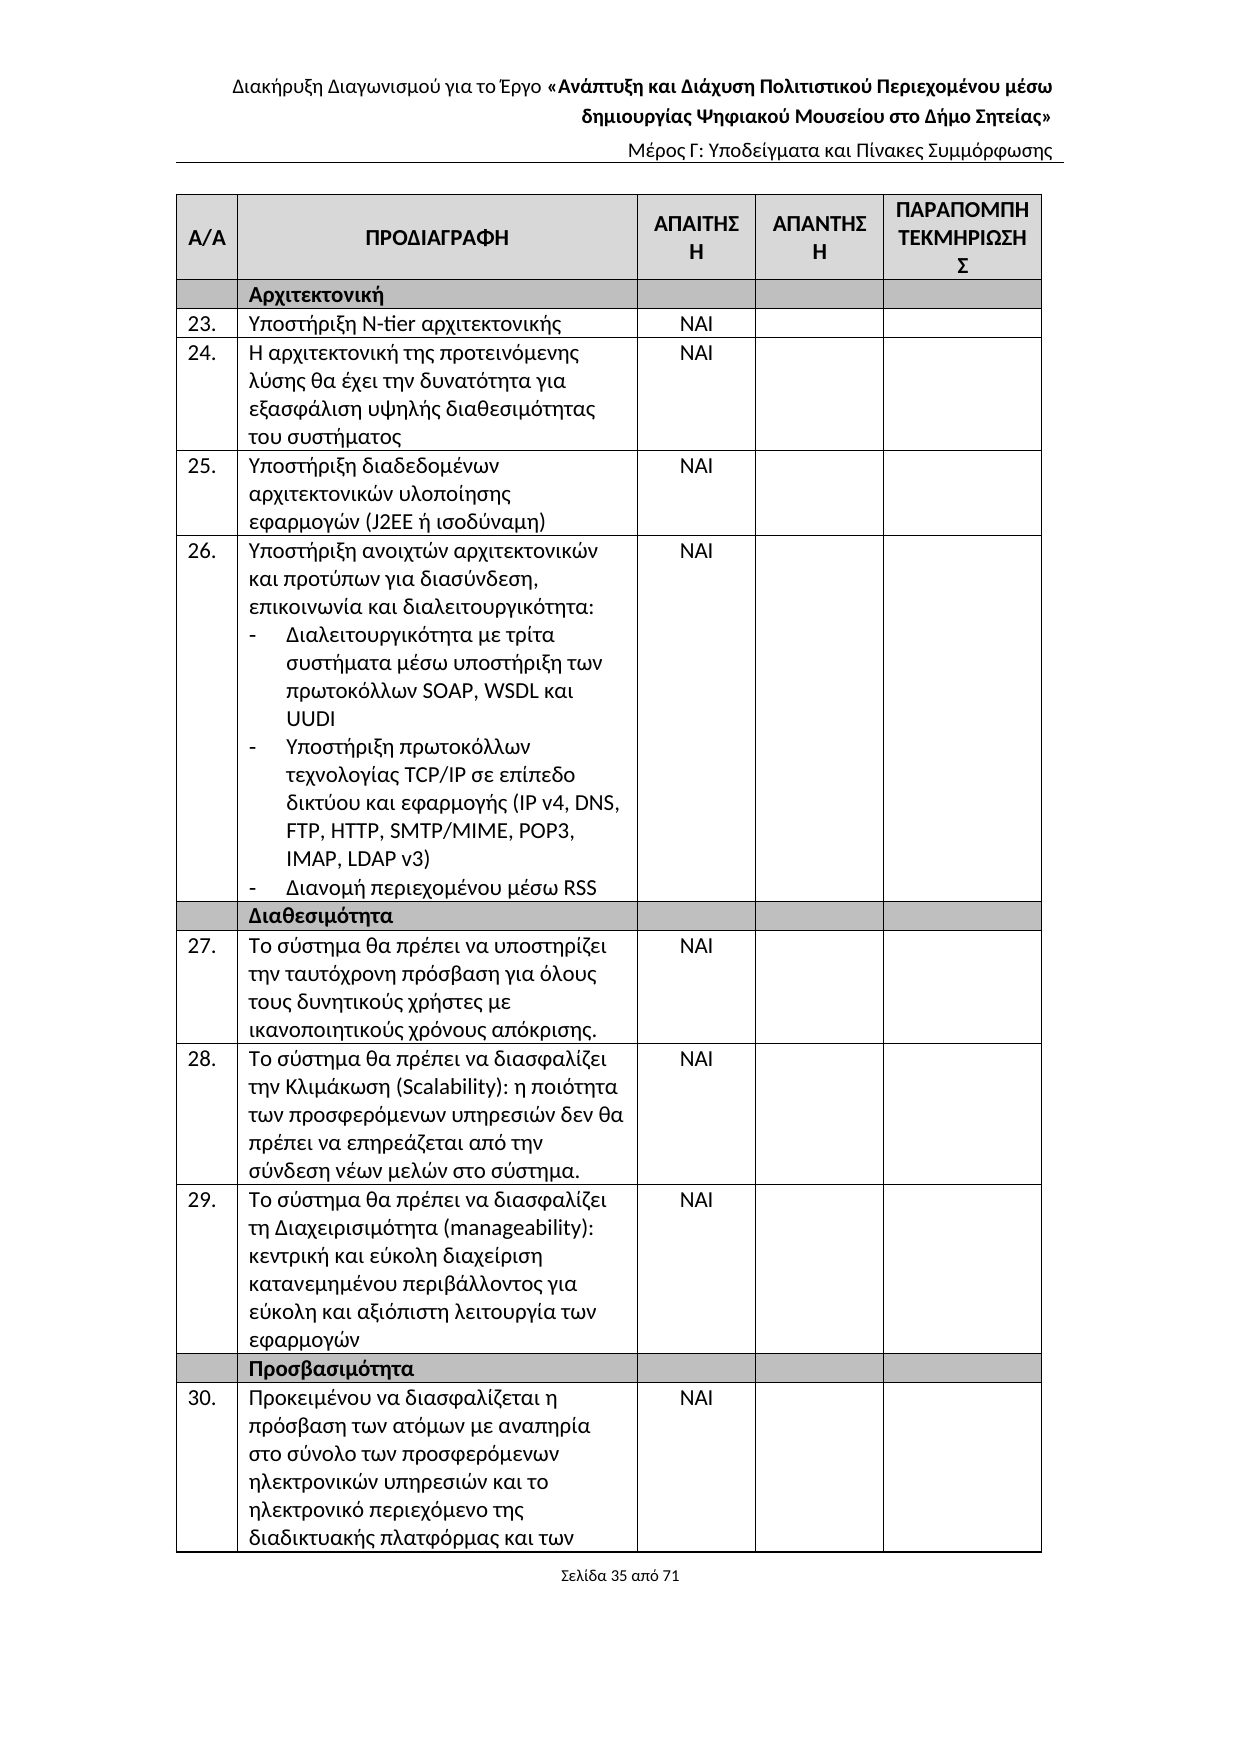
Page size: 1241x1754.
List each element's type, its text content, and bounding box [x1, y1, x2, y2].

table_cell [884, 280, 1041, 308]
table_cell [884, 536, 1041, 901]
table_cell Διαθεσιμότητα [238, 902, 637, 930]
table_cell ΝΑΙ [638, 451, 755, 535]
table_cell [177, 1185, 237, 1353]
table_cell [177, 1044, 237, 1184]
table_cell [756, 931, 883, 1043]
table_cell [238, 1383, 637, 1551]
table_cell ΝΑΙ [638, 1383, 755, 1551]
table_cell Υποστήριξη διαδεδομένων αρχιτεκτονικών υλοποίησης εφαρμογών (J2EE ή ισοδύναμη) [238, 451, 637, 535]
table_cell [884, 451, 1041, 535]
table_cell [177, 902, 237, 930]
table_cell [177, 1354, 237, 1382]
table_cell ΝΑΙ [638, 931, 755, 1043]
table_cell [756, 280, 883, 308]
table_header ΠΑΡΑΠΟΜΠΗ ΤΕΚΜΗΡΙΩΣΗΣ [884, 195, 1041, 279]
table_cell ΝΑΙ [638, 338, 755, 450]
table_header ΠΡΟΔΙΑΓΡΑΦΗ [238, 195, 637, 279]
table_cell [638, 902, 755, 930]
table_cell [177, 338, 237, 450]
table_cell [756, 1185, 883, 1353]
table_cell [884, 1354, 1041, 1382]
table_cell [177, 451, 237, 535]
table_cell Υποστήριξη N-tier αρχιτεκτονικής [238, 309, 637, 337]
table_cell [756, 1383, 883, 1551]
table_cell [756, 1044, 883, 1184]
table_cell [177, 309, 237, 337]
table_cell Η αρχιτεκτονική της προτεινόμενης λύσης θα έχει την δυνατότητα για εξασφάλιση υψηλής διαθεσιμότητας του συστήματος [238, 338, 637, 450]
table_cell [177, 931, 237, 1043]
table_cell [638, 280, 755, 308]
table_cell [884, 931, 1041, 1043]
table_cell [756, 338, 883, 450]
table_cell ΝΑΙ [638, 1044, 755, 1184]
table_cell [756, 1354, 883, 1382]
table_cell [884, 902, 1041, 930]
table_header ΑΠΑΝΤΗΣΗ [756, 195, 883, 279]
table_header Α/Α [177, 195, 237, 279]
table_cell ΝΑΙ [638, 536, 755, 901]
table_cell ΝΑΙ [638, 309, 755, 337]
table_cell [884, 1044, 1041, 1184]
table_cell [756, 902, 883, 930]
table_cell Το σύστημα θα πρέπει να διασφαλίζει τη Διαχειρισιμότητα (manageability): κεντρική και εύκολη διαχείριση κατανεμημένου περιβάλλοντος για εύκολη και αξιόπιστη λειτουργία των εφαρμογών [238, 1185, 637, 1353]
table_cell [177, 280, 237, 308]
table_cell Το σύστημα θα πρέπει να διασφαλίζει την Κλιμάκωση (Scalability): η ποιότητα των προσφερόμενων υπηρεσιών δεν θα πρέπει να επηρεάζεται από την σύνδεση νέων μελών στο σύστημα. [238, 1044, 637, 1184]
table_cell Το σύστημα θα πρέπει να υποστηρίζει την ταυτόχρονη πρόσβαση για όλους τους δυνητικούς χρήστες με ικανοποιητικούς χρόνους απόκρισης. [238, 931, 637, 1043]
table_cell Αρχιτεκτονική [238, 280, 637, 308]
table_cell [756, 536, 883, 901]
table_header ΑΠΑΙΤΗΣΗ [638, 195, 755, 279]
table_cell [638, 1354, 755, 1382]
table_cell ΝΑΙ [638, 1185, 755, 1353]
table_cell [884, 1185, 1041, 1353]
table_cell Υποστήριξη ανοιχτών αρχιτεκτονικών και προτύπων για διασύνδεση, επικοινωνία και διαλειτουργικότητα: Διαλειτουργικότητα με τρίτα συστήματα μέσω υποστήριξη των πρωτοκόλλων SOAP, WSDL και UUDI Υποστήριξη πρωτοκόλλων τεχνολογίας TCP/IP σε επίπεδο δικτύου και εφαρμογής (IP v4, DNS, FTP, HTTP, SMTP/MIME, POP3, IMAP, LDAP v3) Διανομή περιεχομένου μέσω RSS [238, 536, 637, 901]
table_cell [177, 536, 237, 901]
table_cell [884, 1383, 1041, 1551]
table_cell [756, 451, 883, 535]
table_cell [756, 309, 883, 337]
table_cell [884, 338, 1041, 450]
table_cell [177, 1383, 237, 1551]
table_cell [884, 309, 1041, 337]
table_cell Προσβασιμότητα [238, 1354, 637, 1382]
